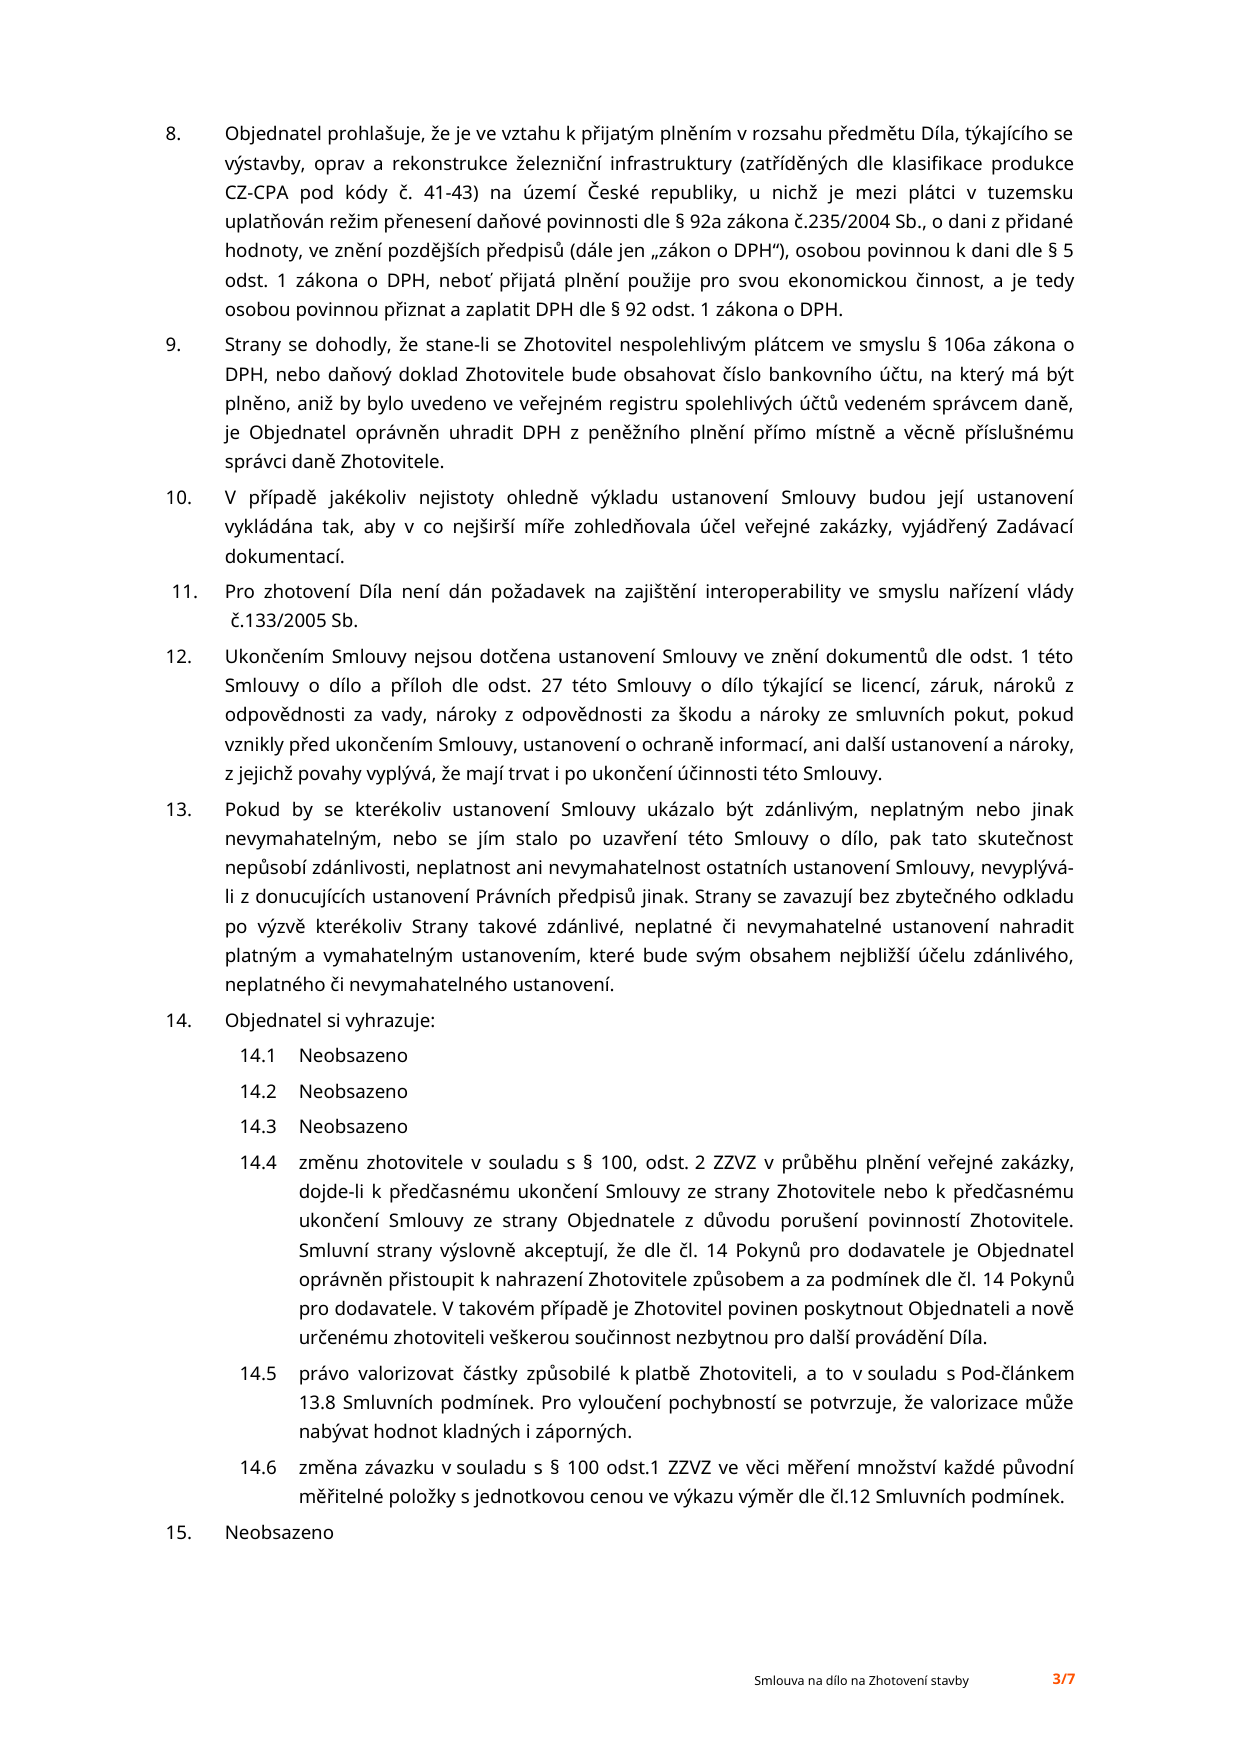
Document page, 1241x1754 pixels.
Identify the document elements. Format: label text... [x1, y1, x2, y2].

list Neobsazeno [239, 1113, 1075, 1139]
list Objednatel prohlašuje, že je ve vztahu k přijatým plněním v rozsahu předmětu Díla, týkajícího se výstavby, oprav a rekonstrukce železniční infrastruktury (zatříděných dle klasifikace produkce CZ-CPA pod kódy č. 41-43) na území České republiky, u nichž je mezi plátci v tuzemsku uplatňován režim přenesení daňové povinnosti dle § 92a zákona č.235/2004 Sb., o dani z přidané hodnoty, ve znění pozdějších předpisů (dále jen „zákon o DPH“), osobou povinnou k dani dle § 5 odst. 1 zákona o DPH, neboť přijatá plnění použije pro svou ekonomickou činnost, a je tedy osobou povinnou přiznat a zaplatit DPH dle § 92 odst. 1 zákona o DPH. [165, 121, 1075, 322]
list Pokud by se kterékoliv ustanovení Smlouvy ukázalo být zdánlivým, neplatným nebo jinak nevymahatelným, nebo se jím stalo po uzavření této Smlouvy o dílo, pak tato skutečnost nepůsobí zdánlivosti, neplatnost ani nevymahatelnost ostatních ustanovení Smlouvy, nevyplývá-li z donucujících ustanovení Právních předpisů jinak. Strany se zavazují bez zbytečného odkladu po výzvě kterékoliv Strany takové zdánlivé, neplatné či nevymahatelné ustanovení nahradit platným a vymahatelným ustanovením, které bude svým obsahem nejbližší účelu zdánlivého, neplatného či nevymahatelného ustanovení. [165, 796, 1075, 997]
list Neobsazeno [239, 1078, 1075, 1103]
list V případě jakékoliv nejistoty ohledně výkladu ustanovení Smlouvy budou její ustanovení vykládána tak, aby v co nejširší míře zohledňovala účel veřejné zakázky, vyjádřený Zadávací dokumentací. [165, 484, 1075, 568]
list Strany se dohodly, že stane-li se Zhotovitel nespolehlivým plátcem ve smyslu § 106a zákona o DPH, nebo daňový doklad Zhotovitele bude obsahovat číslo bankovního účtu, na který má být plněno, aniž by bylo uvedeno ve veřejném registru spolehlivých účtů vedeném správcem daně, je Objednatel oprávněn uhradit DPH z peněžního plnění přímo místně a věcně příslušnému správci daně Zhotovitele. [165, 332, 1075, 474]
list změna závazku v souladu s § 100 odst.1 ZZVZ ve věci měření množství každé původní měřitelné položky s jednotkovou cenou ve výkazu výměr dle čl.12 Smluvních podmínek. [239, 1454, 1075, 1509]
list Objednatel si vyhrazuje: [165, 1007, 1075, 1032]
list Ukončením Smlouvy nejsou dotčena ustanovení Smlouvy ve znění dokumentů dle odst. 1 této Smlouvy o dílo a příloh dle odst. 27 této Smlouvy o dílo týkající se licencí, záruk, nároků z odpovědnosti za vady, nároky z odpovědnosti za škodu a nároky ze smluvních pokut, pokud vznikly před ukončením Smlouvy, ustanovení o ochraně informací, ani další ustanovení a nároky, z jejichž povahy vyplývá, že mají trvat i po ukončení účinnosti této Smlouvy. [165, 643, 1075, 786]
list Neobsazeno [239, 1042, 1075, 1068]
list změnu zhotovitele v souladu s § 100, odst. 2 ZZVZ v průběhu plnění veřejné zakázky, dojde-li k předčasnému ukončení Smlouvy ze strany Zhotovitele nebo k předčasnému ukončení Smlouvy ze strany Objednatele z důvodu porušení povinností Zhotovitele. Smluvní strany výslovně akceptují, že dle čl. 14 Pokynů pro dodavatele je Objednatel oprávněn přistoupit k nahrazení Zhotovitele způsobem a za podmínek dle čl. 14 Pokynů pro dodavatele. V takovém případě je Zhotovitel povinen poskytnout Objednateli a nově určenému zhotoviteli veškerou součinnost nezbytnou pro další provádění Díla. [239, 1149, 1075, 1350]
list Pro zhotovení Díla není dán požadavek na zajištění interoperability ve smyslu nařízení vlády č.133/2005 Sb. [171, 578, 1075, 633]
list Neobsazeno [165, 1519, 1075, 1544]
list právo valorizovat částky způsobilé k platbě Zhotoviteli, a to v souladu s Pod-článkem 13.8 Smluvních podmínek. Pro vyloučení pochybností se potvrzuje, že valorizace může nabývat hodnot kladných i záporných. [239, 1360, 1075, 1444]
